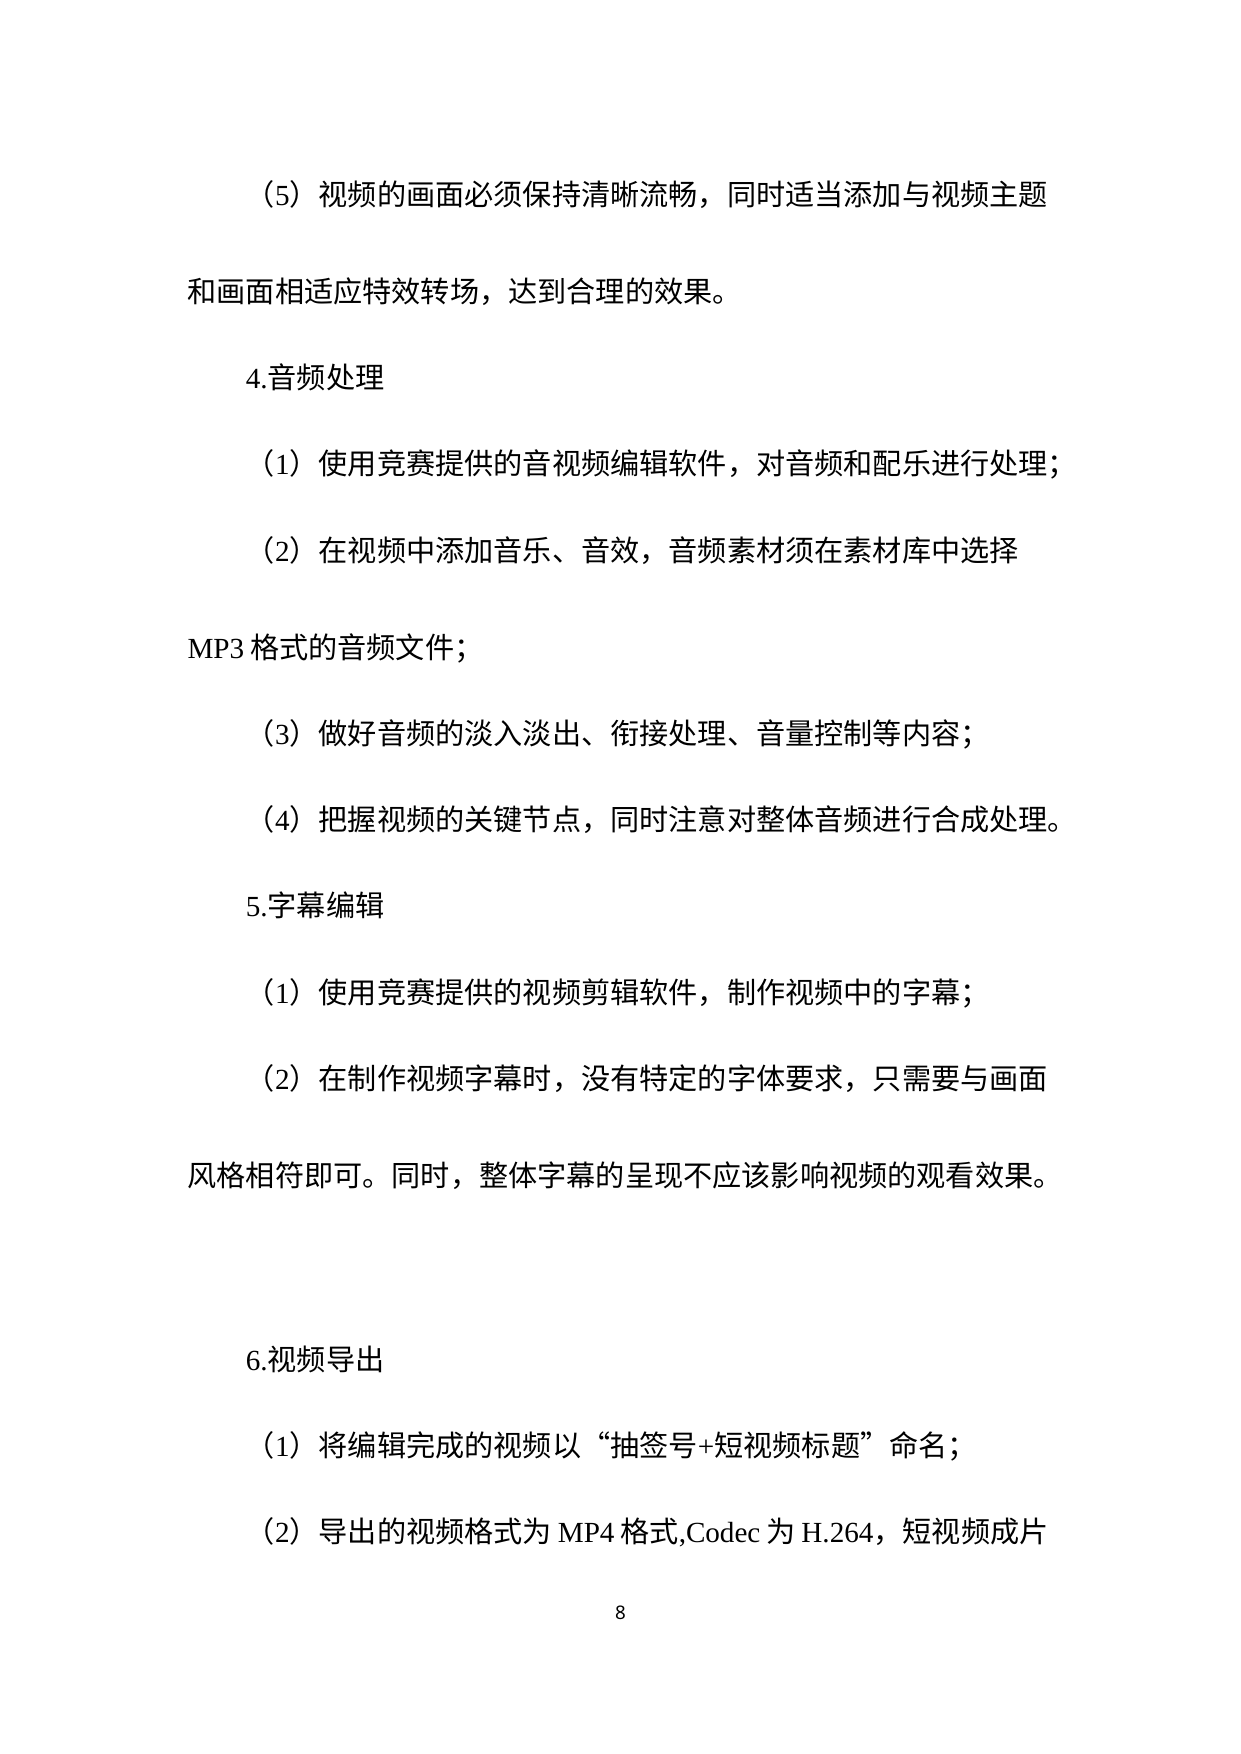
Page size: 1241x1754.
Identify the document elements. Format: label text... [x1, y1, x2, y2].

text （5）视频的画面必须保持清晰流畅，同时适当添加与视频主题和画面相适应特效转场，达到合理的效果。 [187, 160, 1053, 322]
text （1）使用竞赛提供的视频剪辑软件，制作视频中的字幕； [187, 958, 1053, 1023]
text （2）在制作视频字幕时，没有特定的字体要求，只需要与画面风格相符即可。同时，整体字幕的呈现不应该影响视频的观看效果。 [187, 1044, 1053, 1304]
text （2）在视频中添加音乐、音效，音频素材须在素材库中选择MP3格式的音频文件； [187, 516, 1053, 678]
text （1）使用竞赛提供的音视频编辑软件，对音频和配乐进行处理； [187, 429, 1053, 494]
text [187, 1497, 1053, 1562]
text 5.字幕编辑 [187, 872, 1053, 937]
text （1）将编辑完成的视频以“抽签号+短视频标题”命名； [187, 1411, 1053, 1476]
text 4.音频处理 [187, 343, 1053, 408]
text 6.视频导出 [187, 1325, 1053, 1390]
text （4）把握视频的关键节点，同时注意对整体音频进行合成处理。 [187, 786, 1053, 851]
text （3）做好音频的淡入淡出、衔接处理、音量控制等内容； [187, 699, 1053, 764]
